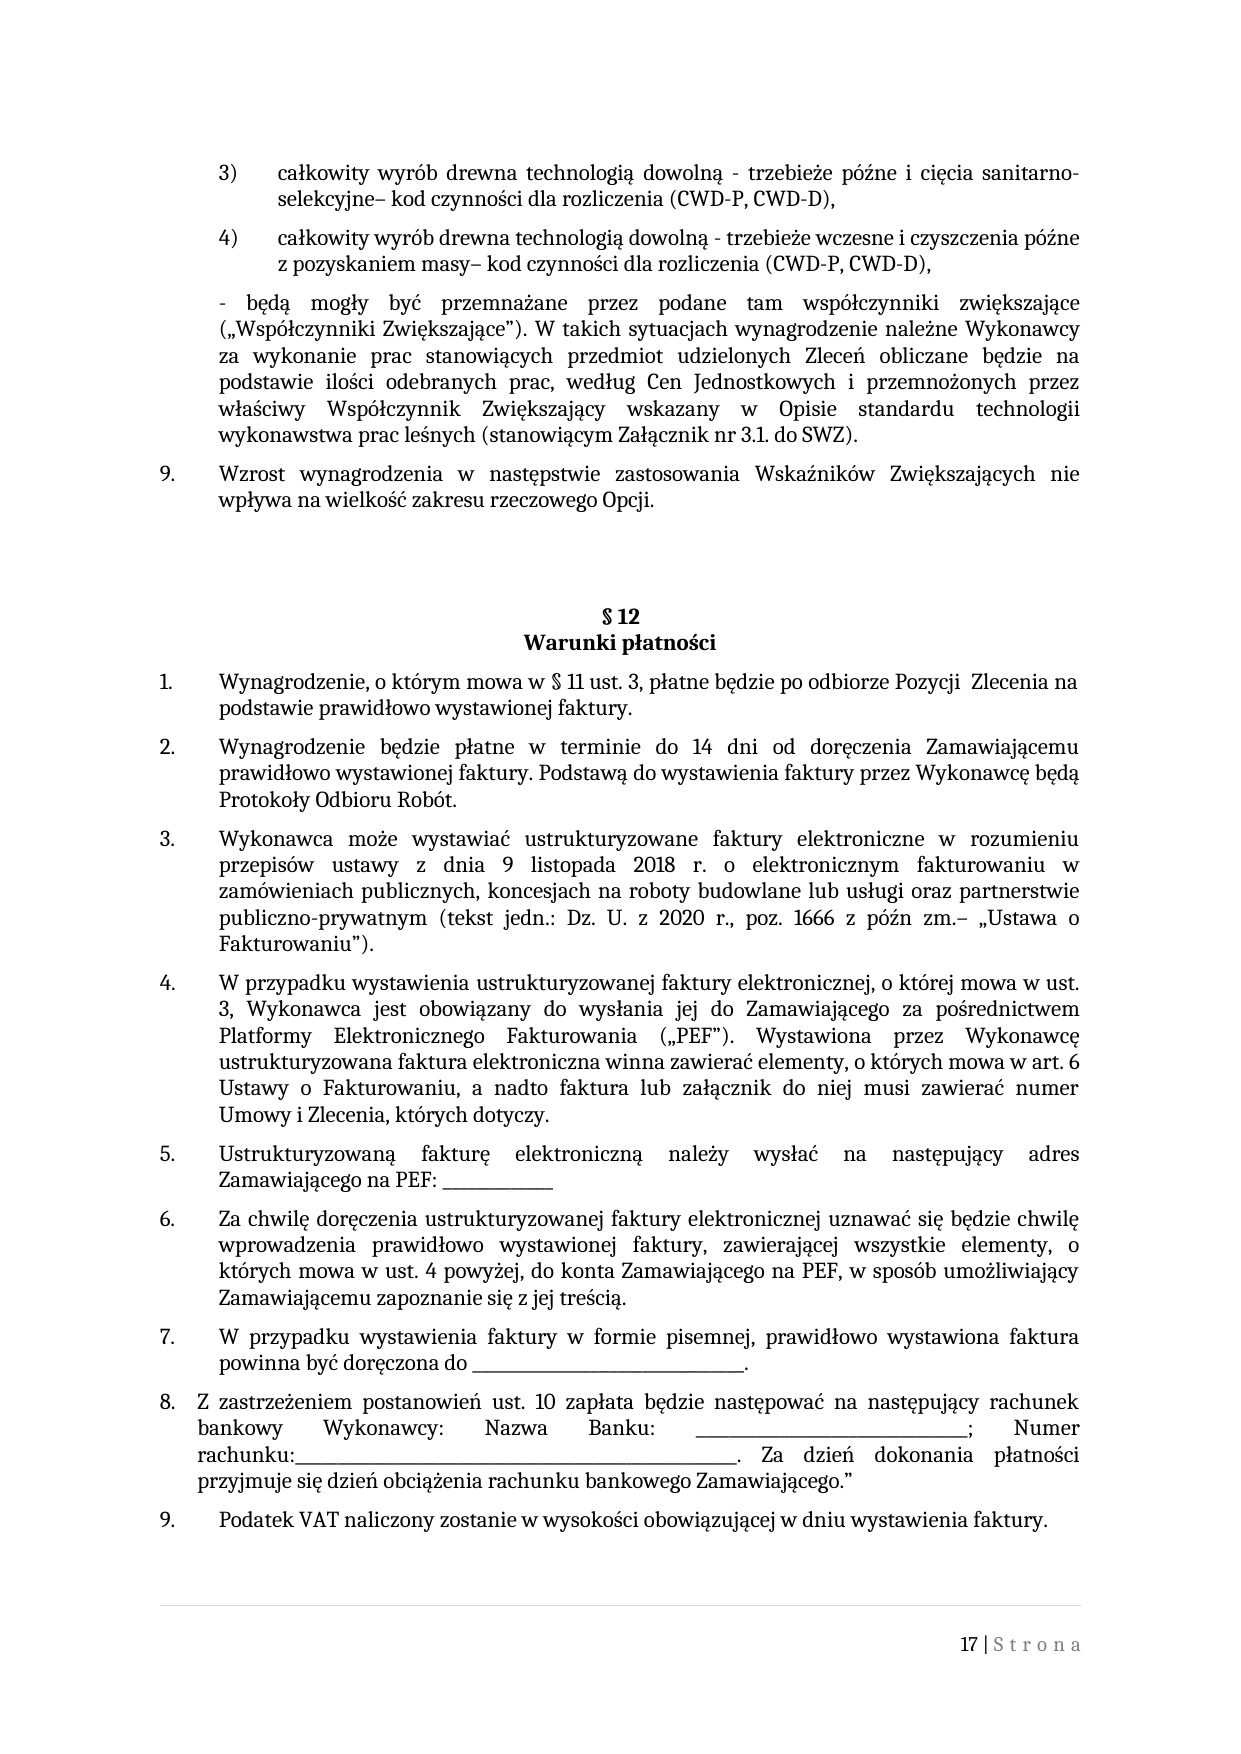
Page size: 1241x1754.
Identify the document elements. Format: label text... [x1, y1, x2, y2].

list Wynagrodzenie będzie płatne w terminie do 14 dni od doręczenia Zamawiającemu prawidłowo wystawionej faktury. Podstawą do wystawienia faktury przez Wykonawcę będą Protokoły Odbioru Robót. [159, 734, 1081, 813]
text 3) całkowity wyrób drewna technologią dowolną - trzebieże późne i cięcia sanitarno-selekcyjne– kod czynności dla rozliczenia (CWD-P, CWD-D), [218, 159, 1081, 212]
list Podatek VAT naliczony zostanie w wysokości obowiązującej w dniu wystawienia faktury. [159, 1507, 1081, 1533]
list Za chwilę doręczenia ustrukturyzowanej faktury elektronicznej uznawać się będzie chwilę wprowadzenia prawidłowo wystawionej faktury, zawierającej wszystkie elementy, o których mowa w ust. 4 powyżej, do konta Zamawiającego na PEF, w sposób umożliwiający Zamawiającemu zapoznanie się z jej treścią. [159, 1206, 1081, 1311]
list W przypadku wystawienia ustrukturyzowanej faktury elektronicznej, o której mowa w ust. 3, Wykonawca jest obowiązany do wysłania jej do Zamawiającego za pośrednictwem Platformy Elektronicznego Fakturowania („PEF”). Wystawiona przez Wykonawcę ustrukturyzowana faktura elektroniczna winna zawierać elementy, o których mowa w art. 6 Ustawy o Fakturowaniu, a nadto faktura lub załącznik do niej musi zawierać numer Umowy i Zlecenia, których dotyczy. [159, 970, 1081, 1128]
text § 12 Warunki płatności [159, 603, 1081, 656]
text 4) całkowity wyrób drewna technologią dowolną - trzebieże wczesne i czyszczenia późne z pozyskaniem masy– kod czynności dla rozliczenia (CWD-P, CWD-D), [218, 225, 1081, 277]
list Z zastrzeżeniem postanowień ust. 10 zapłata będzie następować na następujący rachunek bankowy Wykonawcy: Nazwa Banku: ________________________________; Numer rachunku:____________________________________________________. Za dzień dokonania płatności przyjmuje się dzień obciążenia rachunku bankowego Zamawiającego.” [159, 1389, 1081, 1494]
list W przypadku wystawienia faktury w formie pisemnej, prawidłowo wystawiona faktura powinna być doręczona do ________________________________. [159, 1323, 1081, 1376]
list Wykonawca może wystawiać ustrukturyzowane faktury elektroniczne w rozumieniu przepisów ustawy z dnia 9 listopada 2018 r. o elektronicznym fakturowaniu w zamówieniach publicznych, koncesjach na roboty budowlane lub usługi oraz partnerstwie publiczno-prywatnym (tekst jedn.: Dz. U. z 2020 r., poz. 1666 z późn zm.– „Ustawa o Fakturowaniu”). [159, 825, 1081, 957]
list Ustrukturyzowaną fakturę elektroniczną należy wysłać na następujący adres Zamawiającego na PEF: _____________ [159, 1140, 1081, 1193]
text - będą mogły być przemnażane przez podane tam współczynniki zwiększające („Współczynniki Zwiększające”). W takich sytuacjach wynagrodzenie należne Wykonawcy za wykonanie prac stanowiących przedmiot udzielonych Zleceń obliczane będzie na podstawie ilości odebranych prac, według Cen Jednostkowych i przemnożonych przez właściwy Współczynnik Zwiększający wskazany w Opisie standardu technologii wykonawstwa prac leśnych (stanowiącym Załącznik nr 3.1. do SWZ). [218, 290, 1081, 448]
list Wynagrodzenie, o którym mowa w § 11 ust. 3, płatne będzie po odbiorze Pozycji Zlecenia na podstawie prawidłowo wystawionej faktury. [159, 669, 1081, 721]
text 9. Wzrost wynagrodzenia w następstwie zastosowania Wskaźników Zwiększających nie wpływa na wielkość zakresu rzeczowego Opcji. [159, 461, 1081, 513]
